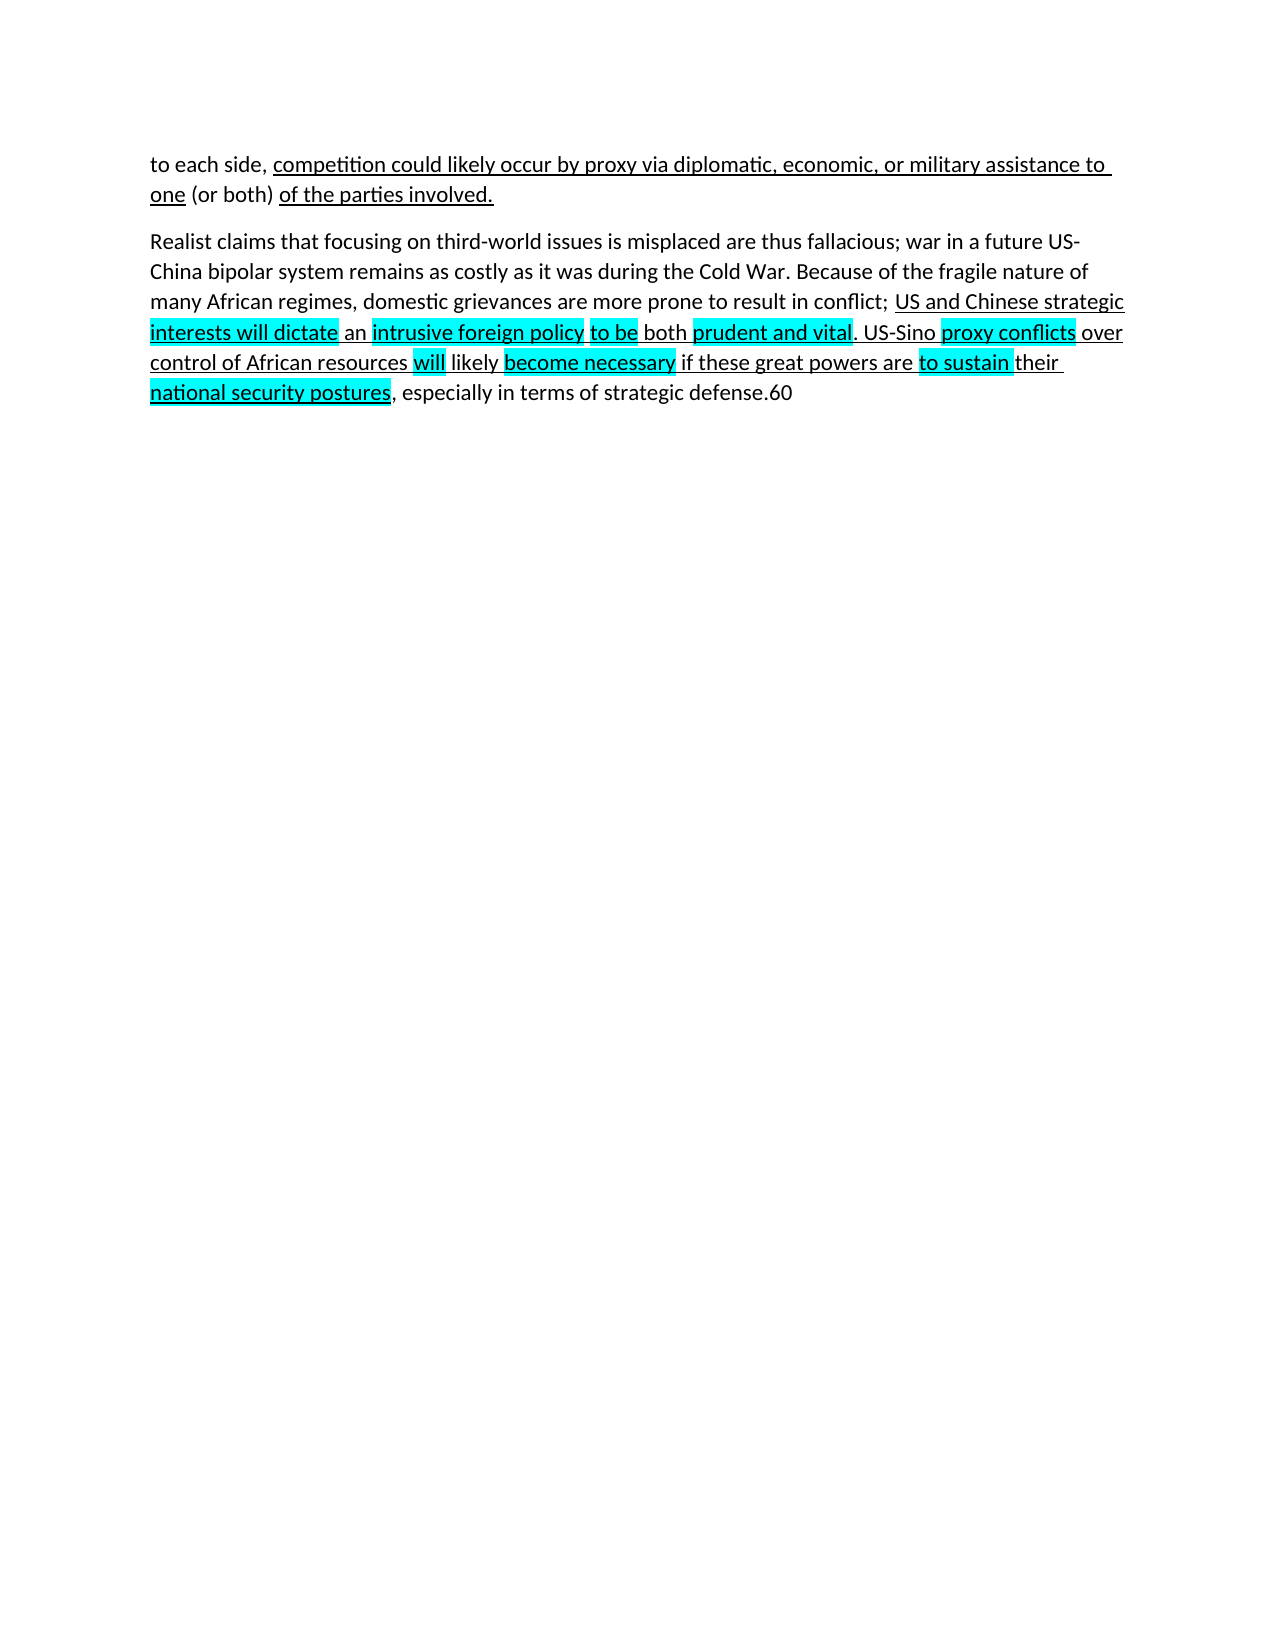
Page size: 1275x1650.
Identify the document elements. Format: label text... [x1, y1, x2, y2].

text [150, 150, 1125, 208]
text Realist claims that focusing on third-world issues is misplaced are thus fallacious; war in a future US-China bipolar system remains as costly as it was during the Cold War. Because of the fragile nature of many African regimes, domestic grievances are more prone to result in conflict; US and Chinese strategic interests will dictate an intrusive foreign policy to be both prudent and vital. US-Sino proxy conflicts over control of African resources will likely become necessary if these great powers are to sustain their national security postures, especially in terms of strategic defense.60 [150, 227, 1125, 406]
